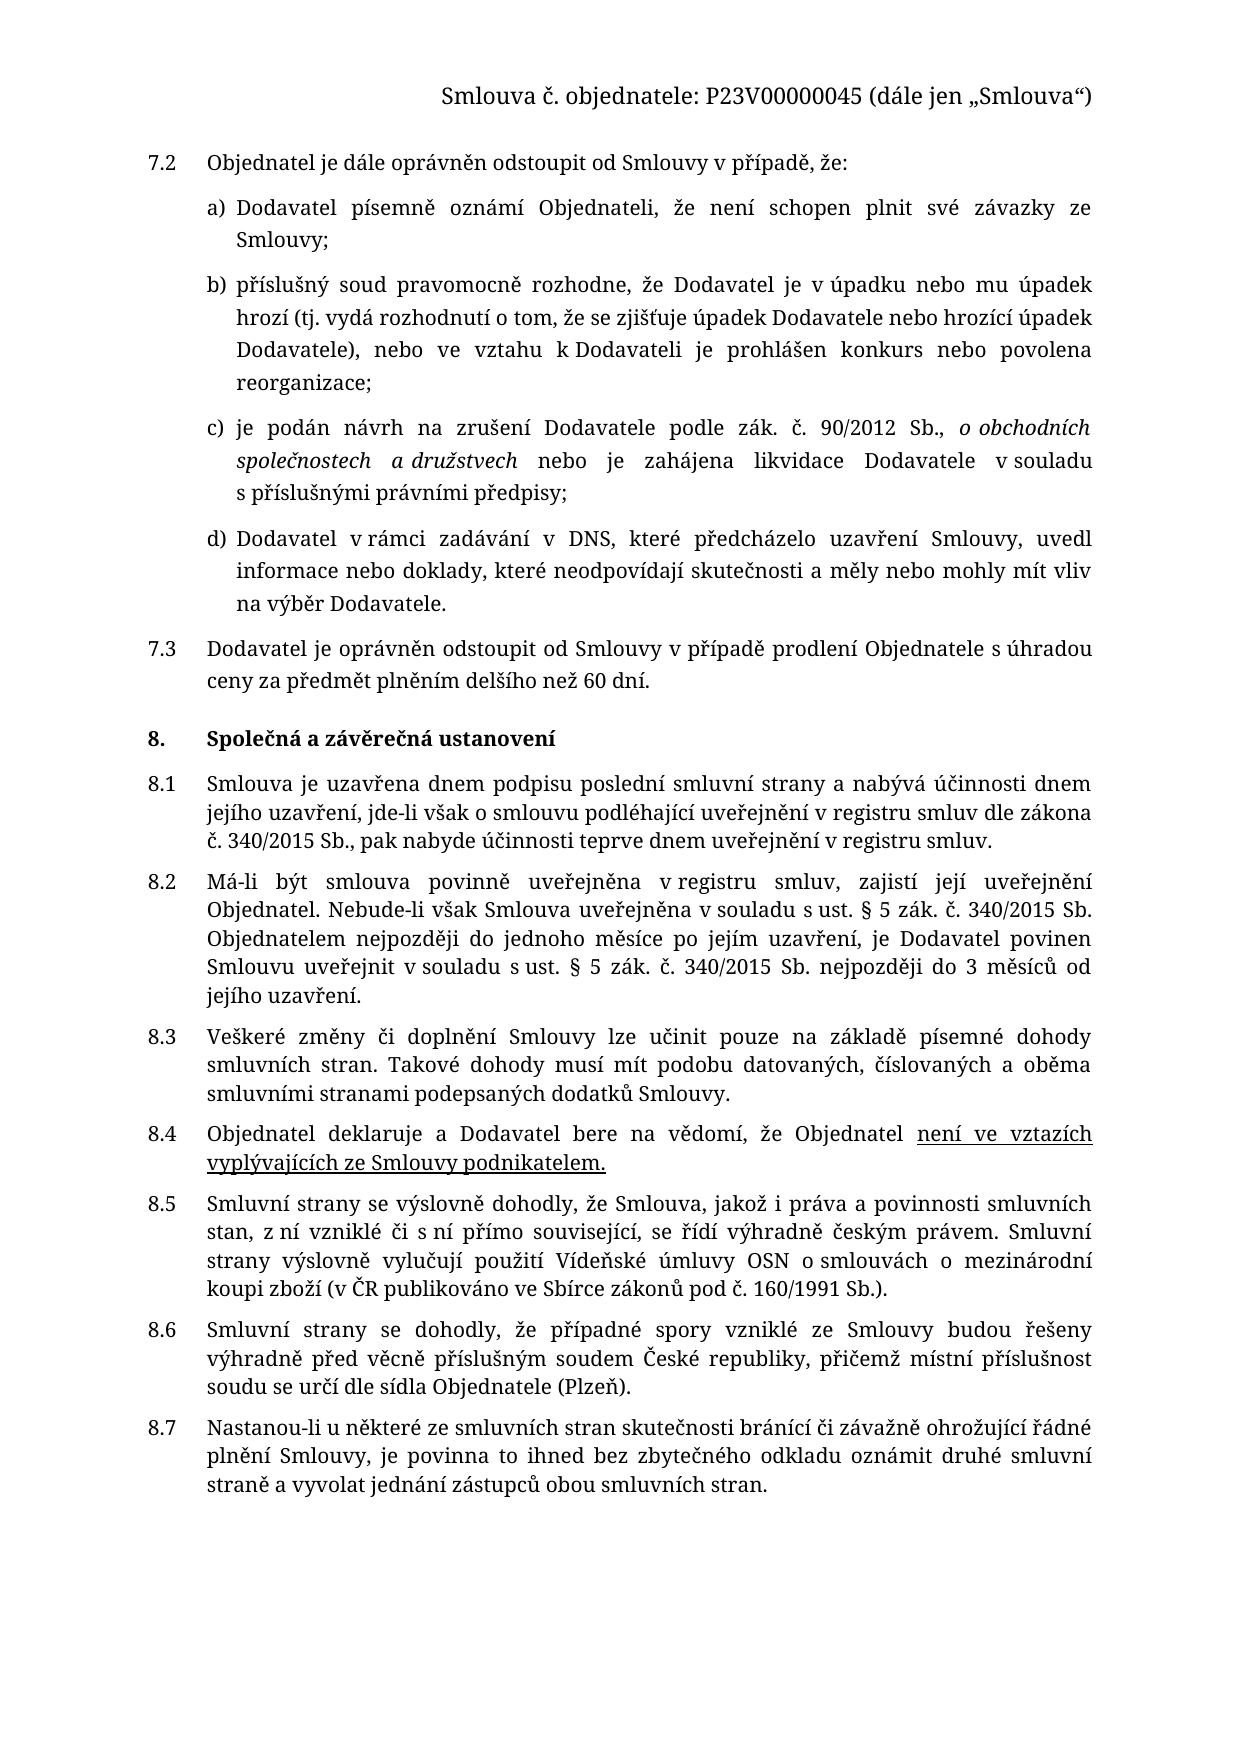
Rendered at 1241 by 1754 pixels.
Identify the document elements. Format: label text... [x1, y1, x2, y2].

list Smlouva je uzavřena dnem podpisu poslední smluvní strany a nabývá účinnosti dnem jejího uzavření, jde-li však o smlouvu podléhající uveřejnění v registru smluv dle zákona č. 340/2015 Sb., pak nabyde účinnosti teprve dnem uveřejnění v registru smluv. [148, 769, 1093, 854]
list Dodavatel je oprávněn odstoupit od Smlouvy v případě prodlení Objednatele s úhradou ceny za předmět plněním delšího než 60 dní. [148, 634, 1093, 695]
list Veškeré změny či doplnění Smlouvy lze učinit pouze na základě písemné dohody smluvních stran. Takové dohody musí mít podobu datovaných, číslovaných a oběma smluvními stranami podepsaných dodatků Smlouvy. [148, 1022, 1093, 1107]
list Dodavatel v rámci zadávání v DNS, které předcházelo uzavření Smlouvy, uvedl informace nebo doklady, které neodpovídají skutečnosti a měly nebo mohly mít vliv na výběr Dodavatele. [207, 524, 1093, 617]
list Smluvní strany se dohodly, že případné spory vzniklé ze Smlouvy budou řešeny výhradně před věcně příslušným soudem České republiky, přičemž místní příslušnost soudu se určí dle sídla Objednatele (Plzeň). [148, 1315, 1093, 1401]
list Objednatel deklaruje a Dodavatel bere na vědomí, že Objednatel není ve vztazích vyplývajících ze Smlouvy podnikatelem. [148, 1119, 1093, 1176]
list Objednatel je dále oprávněn odstoupit od Smlouvy v případě, že: [148, 148, 1093, 176]
list Má-li být smlouva povinně uveřejněna v registru smluv, zajistí její uveřejnění Objednatel. Nebude-li však Smlouva uveřejněna v souladu s ust. § 5 zák. č. 340/2015 Sb. Objednatelem nejpozději do jednoho měsíce po jejím uzavření, je Dodavatel povinen Smlouvu uveřejnit v souladu s ust. § 5 zák. č. 340/2015 Sb. nejpozději do 3 měsíců od jejího uzavření. [148, 867, 1093, 1009]
list Společná a závěrečná ustanovení [148, 724, 1093, 753]
list příslušný soud pravomocně rozhodne, že Dodavatel je v úpadku nebo mu úpadek hrozí (tj. vydá rozhodnutí o tom, že se zjišťuje úpadek Dodavatele nebo hrozící úpadek Dodavatele), nebo ve vztahu k Dodavateli je prohlášen konkurs nebo povolena reorganizace; [207, 270, 1093, 397]
list Dodavatel písemně oznámí Objednateli, že není schopen plnit své závazky ze Smlouvy; [207, 193, 1093, 254]
list Nastanou-li u některé ze smluvních stran skutečnosti bránící či závažně ohrožující řádné plnění Smlouvy, je povinna to ihned bez zbytečného odkladu oznámit druhé smluvní straně a vyvolat jednání zástupců obou smluvních stran. [148, 1413, 1093, 1498]
list je podán návrh na zrušení Dodavatele podle zák. č. 90/2012 Sb., o obchodních společnostech a družstvech nebo je zahájena likvidace Dodavatele v souladu s příslušnými právními předpisy; [207, 413, 1093, 507]
list Smluvní strany se výslovně dohodly, že Smlouva, jakož i práva a povinnosti smluvních stan, z ní vzniklé či s ní přímo související, se řídí výhradně českým právem. Smluvní strany výslovně vylučují použití Vídeňské úmluvy OSN o smlouvách o mezinárodní koupi zboží (v ČR publikováno ve Sbírce zákonů pod č. 160/1991 Sb.). [148, 1189, 1093, 1303]
